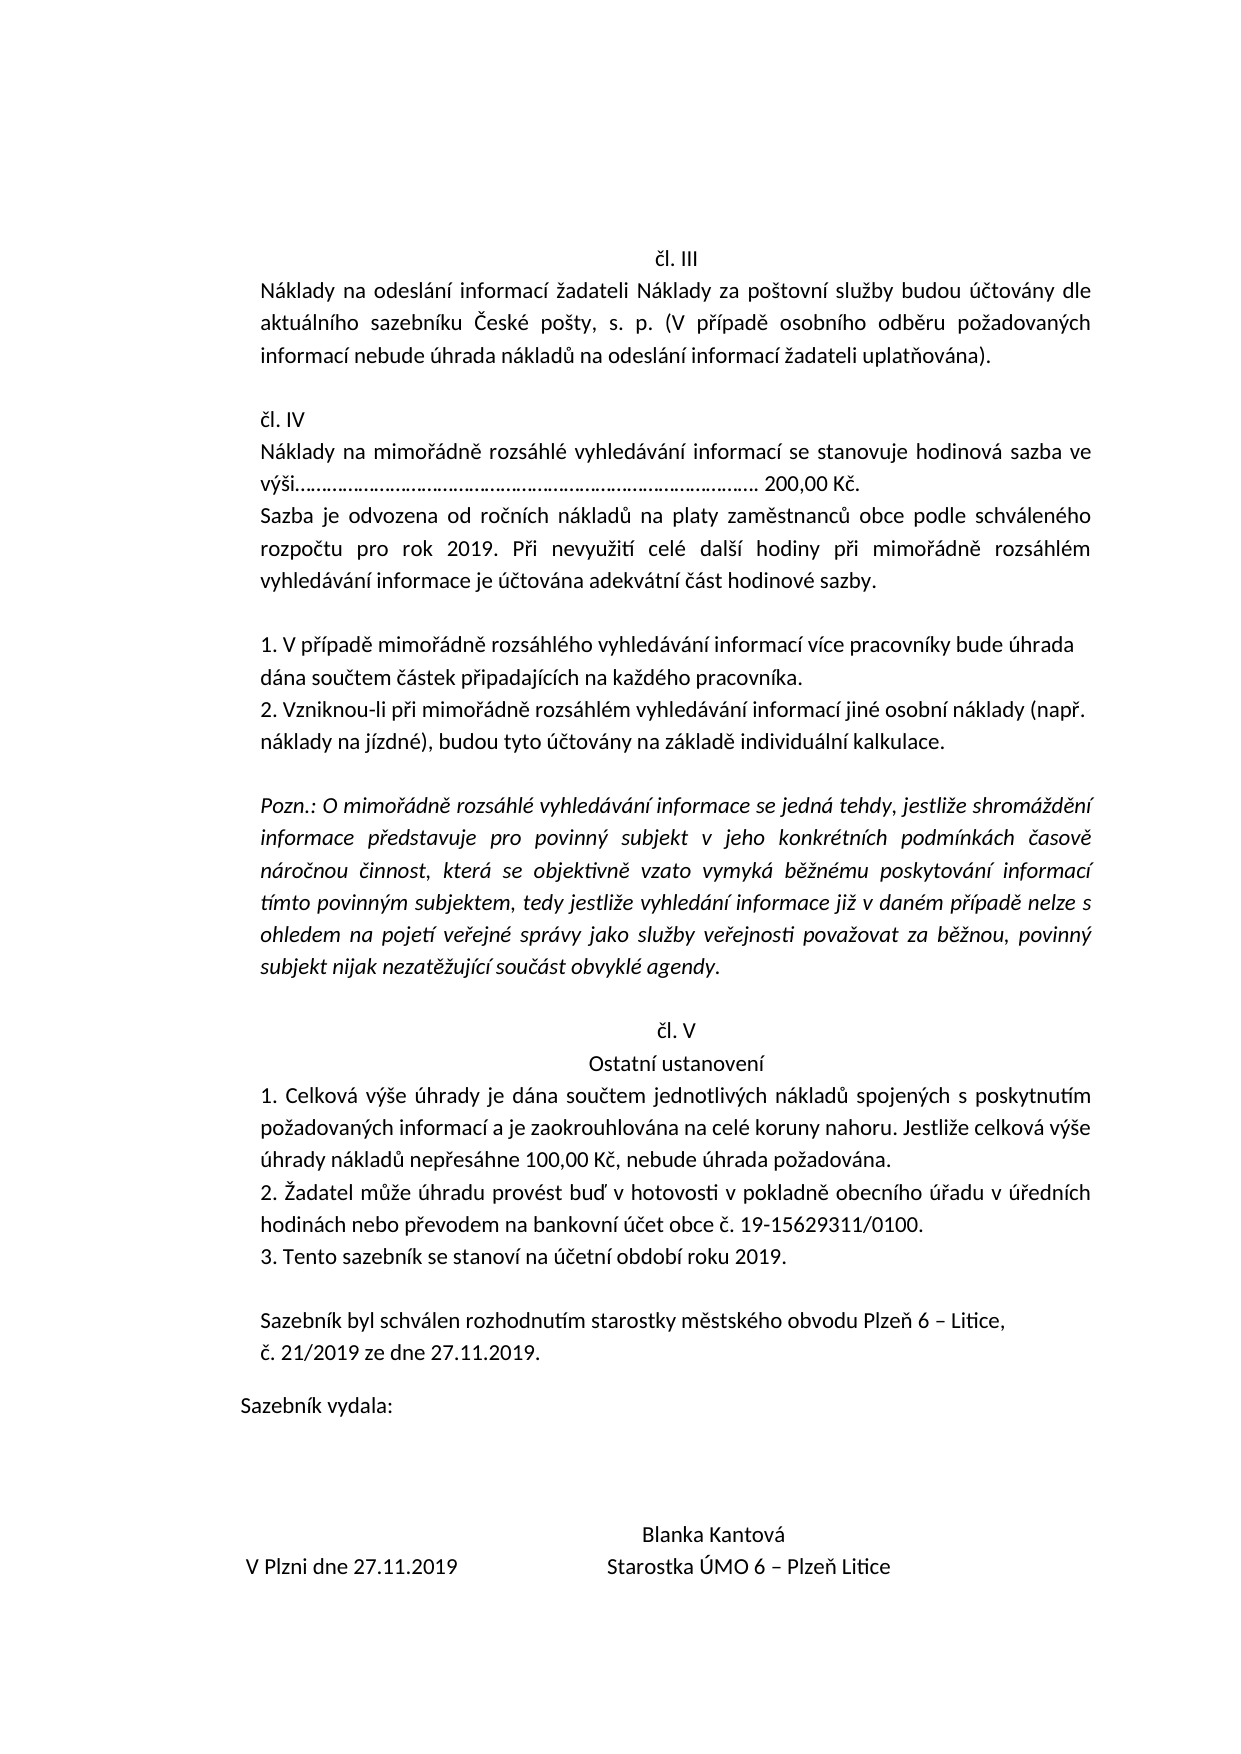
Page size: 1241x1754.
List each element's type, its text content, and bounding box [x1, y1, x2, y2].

list Náklady na mimořádně rozsáhlé vyhledávání informací se stanovuje hodinová sazba ve výši……………………………………………………………………………. 200,00 Kč. [260, 437, 1093, 497]
text Blanka Kantová [148, 1520, 1093, 1548]
list 1. Celková výše úhrady je dána součtem jednotlivých nákladů spojených s poskytnutím požadovaných informací a je zaokrouhlována na celé koruny nahoru. Jestliže celková výše úhrady nákladů nepřesáhne 100,00 Kč, nebude úhrada požadována. [260, 1081, 1093, 1173]
list čl. V [260, 1017, 1093, 1045]
list Sazebník byl schválen rozhodnutím starostky městského obvodu Plzeň 6 – Litice, [260, 1306, 1093, 1334]
list Pozn.: O mimořádně rozsáhlé vyhledávání informace se jedná tehdy, jestliže shromáždění informace představuje pro povinný subjekt v jeho konkrétních podmínkách časově náročnou činnost, která se objektivně vzato vymyká běžnému poskytování informací tímto povinným subjektem, tedy jestliže vyhledání informace již v daném případě nelze s ohledem na pojetí veřejné správy jako služby veřejnosti považovat za běžnou, povinný subjekt nijak nezatěžující součást obvyklé agendy. [260, 791, 1093, 980]
list Náklady na odeslání informací žadateli Náklady za poštovní služby budou účtovány dle aktuálního sazebníku České pošty, s. p. (V případě osobního odběru požadovaných informací nebude úhrada nákladů na odeslání informací žadateli uplatňována). [260, 276, 1093, 369]
list Ostatní ustanovení [260, 1049, 1093, 1077]
text Sazebník vydala: [148, 1392, 1093, 1419]
list čl. III [260, 244, 1093, 272]
list 2. Vzniknou-li při mimořádně rozsáhlém vyhledávání informací jiné osobní náklady (např. náklady na jízdné), budou tyto účtovány na základě individuální kalkulace. [260, 695, 1093, 755]
list 3. Tento sazebník se stanoví na účetní období roku 2019. [260, 1242, 1093, 1270]
list č. 21/2019 ze dne 27.11.2019. [260, 1338, 1093, 1367]
list čl. IV [260, 405, 1093, 433]
list 2. Žadatel může úhradu provést buď v hotovosti v pokladně obecního úřadu v úředních hodinách nebo převodem na bankovní účet obce č. 19-15629311/0100. [260, 1178, 1093, 1238]
list Sazba je odvozena od ročních nákladů na platy zaměstnanců obce podle schváleného rozpočtu pro rok 2019. Při nevyužití celé další hodiny při mimořádně rozsáhlém vyhledávání informace je účtována adekvátní část hodinové sazby. [260, 502, 1093, 594]
text V Plzni dne 27.11.2019 Starostka ÚMO 6 – Plzeň Litice [148, 1552, 1093, 1581]
list 1. V případě mimořádně rozsáhlého vyhledávání informací více pracovníky bude úhrada dána součtem částek připadajících na každého pracovníka. [260, 630, 1093, 691]
